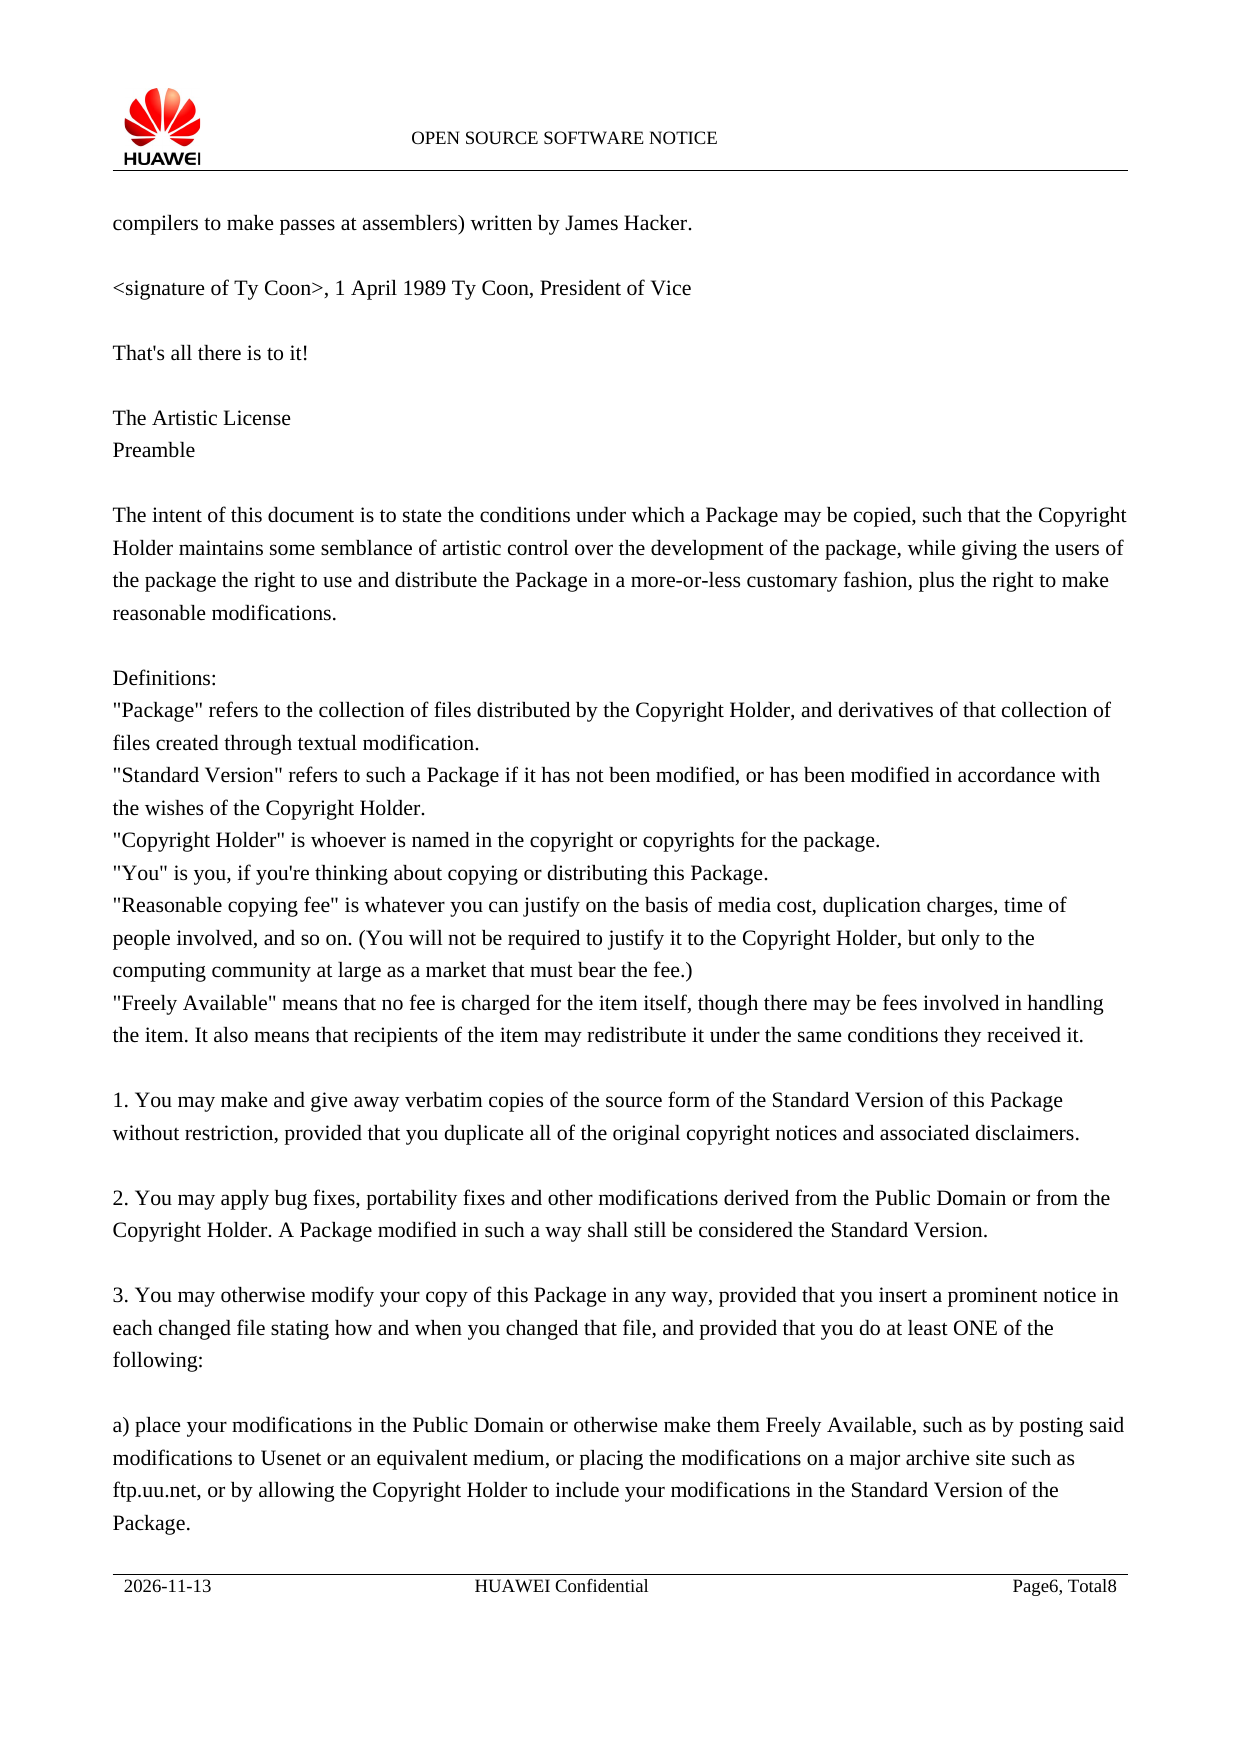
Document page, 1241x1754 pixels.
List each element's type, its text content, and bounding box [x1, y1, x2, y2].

picture [124, 88, 201, 165]
